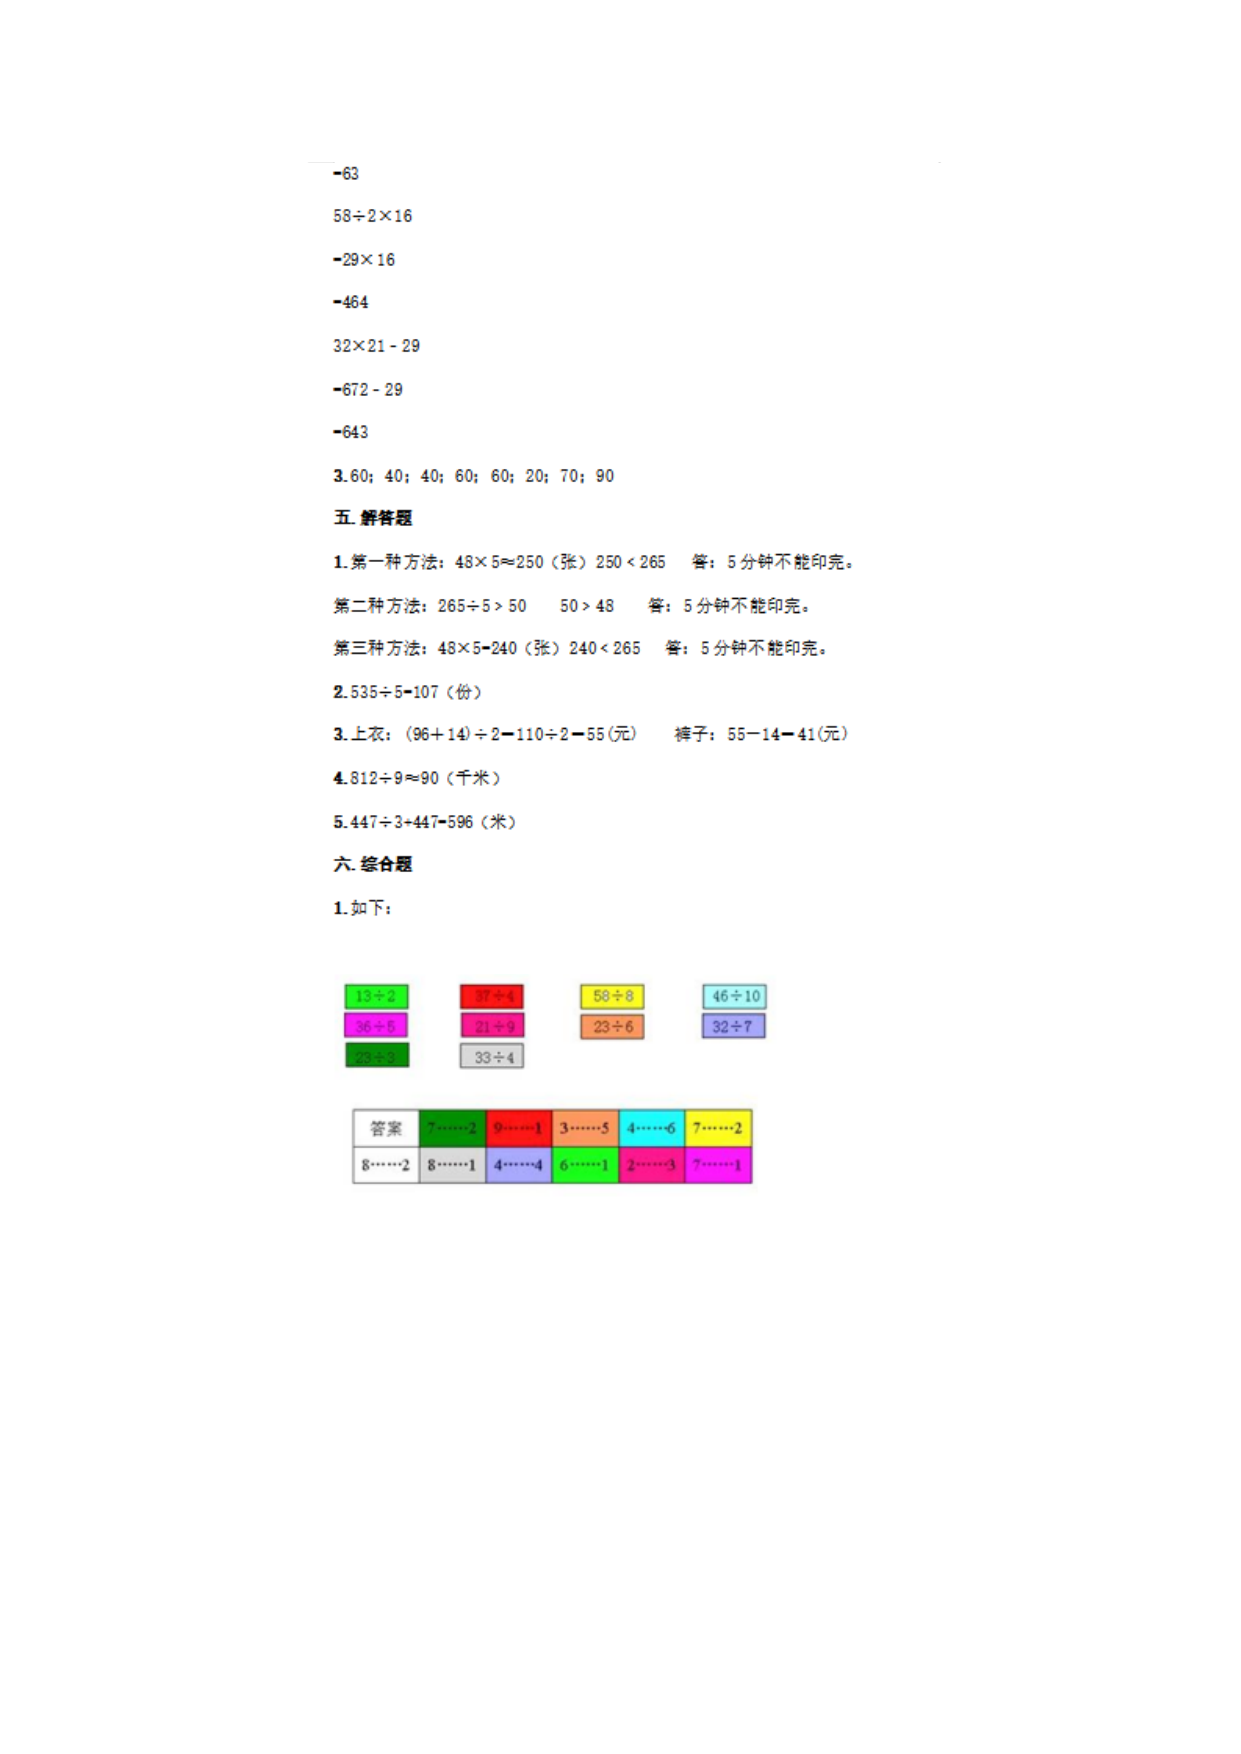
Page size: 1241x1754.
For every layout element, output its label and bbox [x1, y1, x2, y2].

picture [299, 162, 942, 966]
picture [288, 974, 952, 1316]
